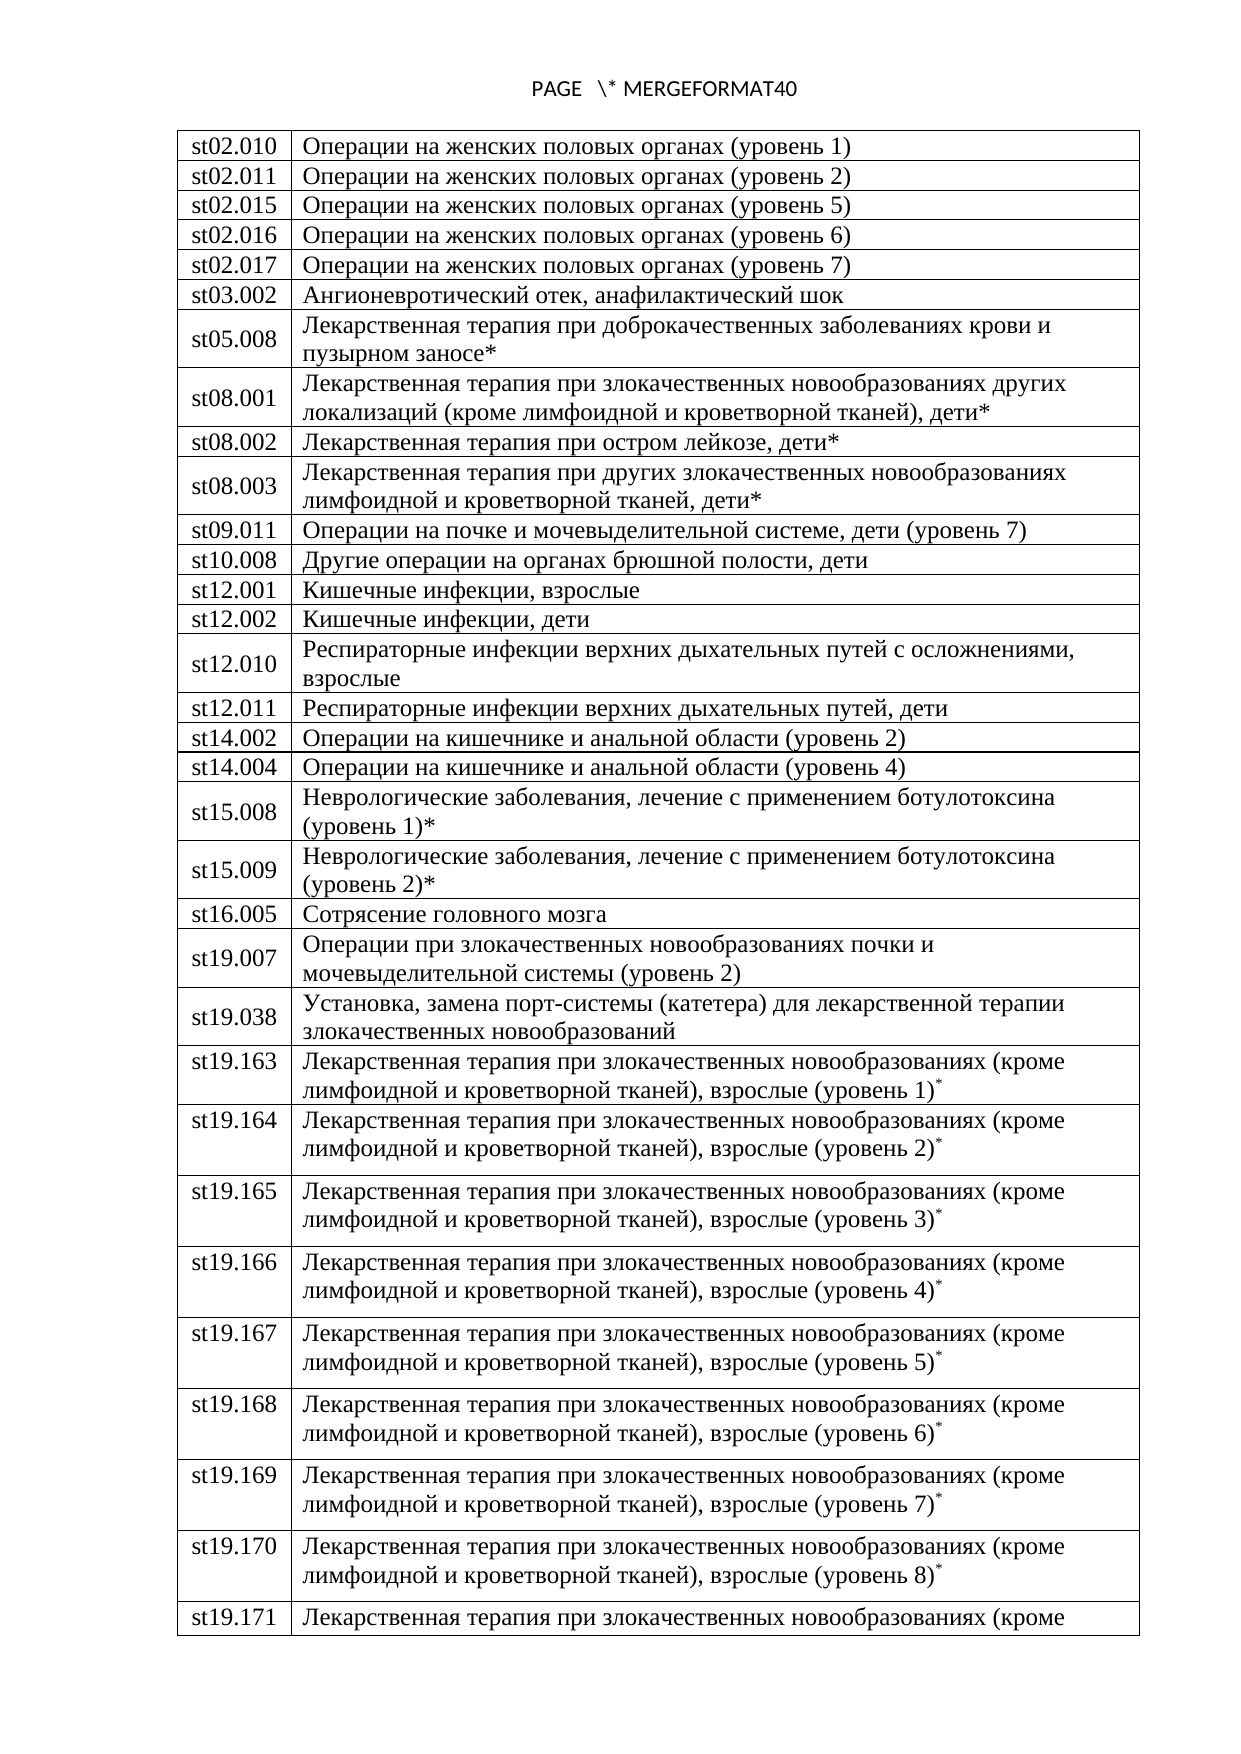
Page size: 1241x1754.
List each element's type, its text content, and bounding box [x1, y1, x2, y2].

table_cell st08.001 [178, 368, 291, 426]
table_cell st12.010 [178, 634, 291, 692]
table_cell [292, 1602, 1139, 1635]
table_cell st05.008 [178, 310, 291, 367]
table_cell Операции на женских половых органах (уровень 6) [292, 220, 1139, 249]
table_cell Операции на кишечнике и анальной области (уровень 2) [292, 723, 1139, 751]
table_cell st19.167 [178, 1318, 291, 1388]
table_cell Операции на женских половых органах (уровень 5) [292, 191, 1139, 219]
table_cell Лекарственная терапия при злокачественных новообразованиях (кроме лимфоидной и кроветворной тканей), взрослые (уровень 2)* [292, 1105, 1139, 1175]
table_cell st02.017 [178, 250, 291, 279]
table_cell st19.168 [178, 1389, 291, 1459]
table_cell Неврологические заболевания, лечение с применением ботулотоксина (уровень 2)* [292, 841, 1139, 898]
table_cell Лекарственная терапия при злокачественных новообразованиях (кроме лимфоидной и кроветворной тканей), взрослые (уровень 3)* [292, 1176, 1139, 1246]
table_cell Операции при злокачественных новообразованиях почки и мочевыделительной системы (уровень 2) [292, 929, 1139, 987]
table_cell st12.001 [178, 575, 291, 603]
table_cell st12.002 [178, 605, 291, 633]
table_cell st09.011 [178, 515, 291, 544]
table_cell st10.008 [178, 545, 291, 574]
table_cell Лекарственная терапия при злокачественных новообразованиях других локализаций (кроме лимфоидной и кроветворной тканей), дети* [292, 368, 1139, 426]
table_cell st08.003 [178, 457, 291, 514]
table_cell st02.010 [178, 131, 291, 160]
table_cell Операции на женских половых органах (уровень 2) [292, 161, 1139, 189]
table_cell Лекарственная терапия при злокачественных новообразованиях (кроме лимфоидной и кроветворной тканей), взрослые (уровень 6)* [292, 1389, 1139, 1459]
table_cell st19.170 [178, 1531, 291, 1601]
table_cell st19.166 [178, 1247, 291, 1317]
table_cell Лекарственная терапия при злокачественных новообразованиях (кроме лимфоидной и кроветворной тканей), взрослые (уровень 7)* [292, 1460, 1139, 1530]
table_cell Кишечные инфекции, дети [292, 605, 1139, 633]
table_cell st03.002 [178, 280, 291, 309]
table_cell st19.171 [178, 1602, 291, 1635]
table_cell st15.009 [178, 841, 291, 898]
table_cell Кишечные инфекции, взрослые [292, 575, 1139, 603]
table_cell st14.002 [178, 723, 291, 751]
table_cell Респираторные инфекции верхних дыхательных путей, дети [292, 693, 1139, 722]
table_cell Ангионевротический отек, анафилактический шок [292, 280, 1139, 309]
table_cell st02.011 [178, 161, 291, 189]
table_cell Лекарственная терапия при злокачественных новообразованиях (кроме лимфоидной и кроветворной тканей), взрослые (уровень 5)* [292, 1318, 1139, 1388]
table_cell Другие операции на органах брюшной полости, дети [292, 545, 1139, 574]
table_cell Лекарственная терапия при злокачественных новообразованиях (кроме лимфоидной и кроветворной тканей), взрослые (уровень 1)* [292, 1046, 1139, 1104]
table_cell Операции на женских половых органах (уровень 1) [292, 131, 1139, 160]
table_cell Неврологические заболевания, лечение с применением ботулотоксина (уровень 1)* [292, 782, 1139, 840]
table_cell st14.004 [178, 753, 291, 781]
table_cell st15.008 [178, 782, 291, 840]
table_cell Респираторные инфекции верхних дыхательных путей с осложнениями, взрослые [292, 634, 1139, 692]
table_cell Лекарственная терапия при злокачественных новообразованиях (кроме лимфоидной и кроветворной тканей), взрослые (уровень 4)* [292, 1247, 1139, 1317]
table_cell st12.011 [178, 693, 291, 722]
table_cell Лекарственная терапия при остром лейкозе, дети* [292, 427, 1139, 456]
table_cell st19.164 [178, 1105, 291, 1175]
table_cell Сотрясение головного мозга [292, 899, 1139, 928]
table_cell Установка, замена порт-системы (катетера) для лекарственной терапии злокачественных новообразований [292, 988, 1139, 1045]
table_cell Операции на почке и мочевыделительной системе, дети (уровень 7) [292, 515, 1139, 544]
table_cell Операции на кишечнике и анальной области (уровень 4) [292, 753, 1139, 781]
table_cell st16.005 [178, 899, 291, 928]
table_cell st02.015 [178, 191, 291, 219]
table_cell st19.165 [178, 1176, 291, 1246]
table_cell st02.016 [178, 220, 291, 249]
table_cell st08.002 [178, 427, 291, 456]
table_cell st19.163 [178, 1046, 291, 1104]
table_cell st19.007 [178, 929, 291, 987]
table_cell Операции на женских половых органах (уровень 7) [292, 250, 1139, 279]
table_cell st19.038 [178, 988, 291, 1045]
table_cell Лекарственная терапия при доброкачественных заболеваниях крови и пузырном заносе* [292, 310, 1139, 367]
table_cell Лекарственная терапия при других злокачественных новообразованиях лимфоидной и кроветворной тканей, дети* [292, 457, 1139, 514]
table_cell st19.169 [178, 1460, 291, 1530]
table_cell Лекарственная терапия при злокачественных новообразованиях (кроме лимфоидной и кроветворной тканей), взрослые (уровень 8)* [292, 1531, 1139, 1601]
